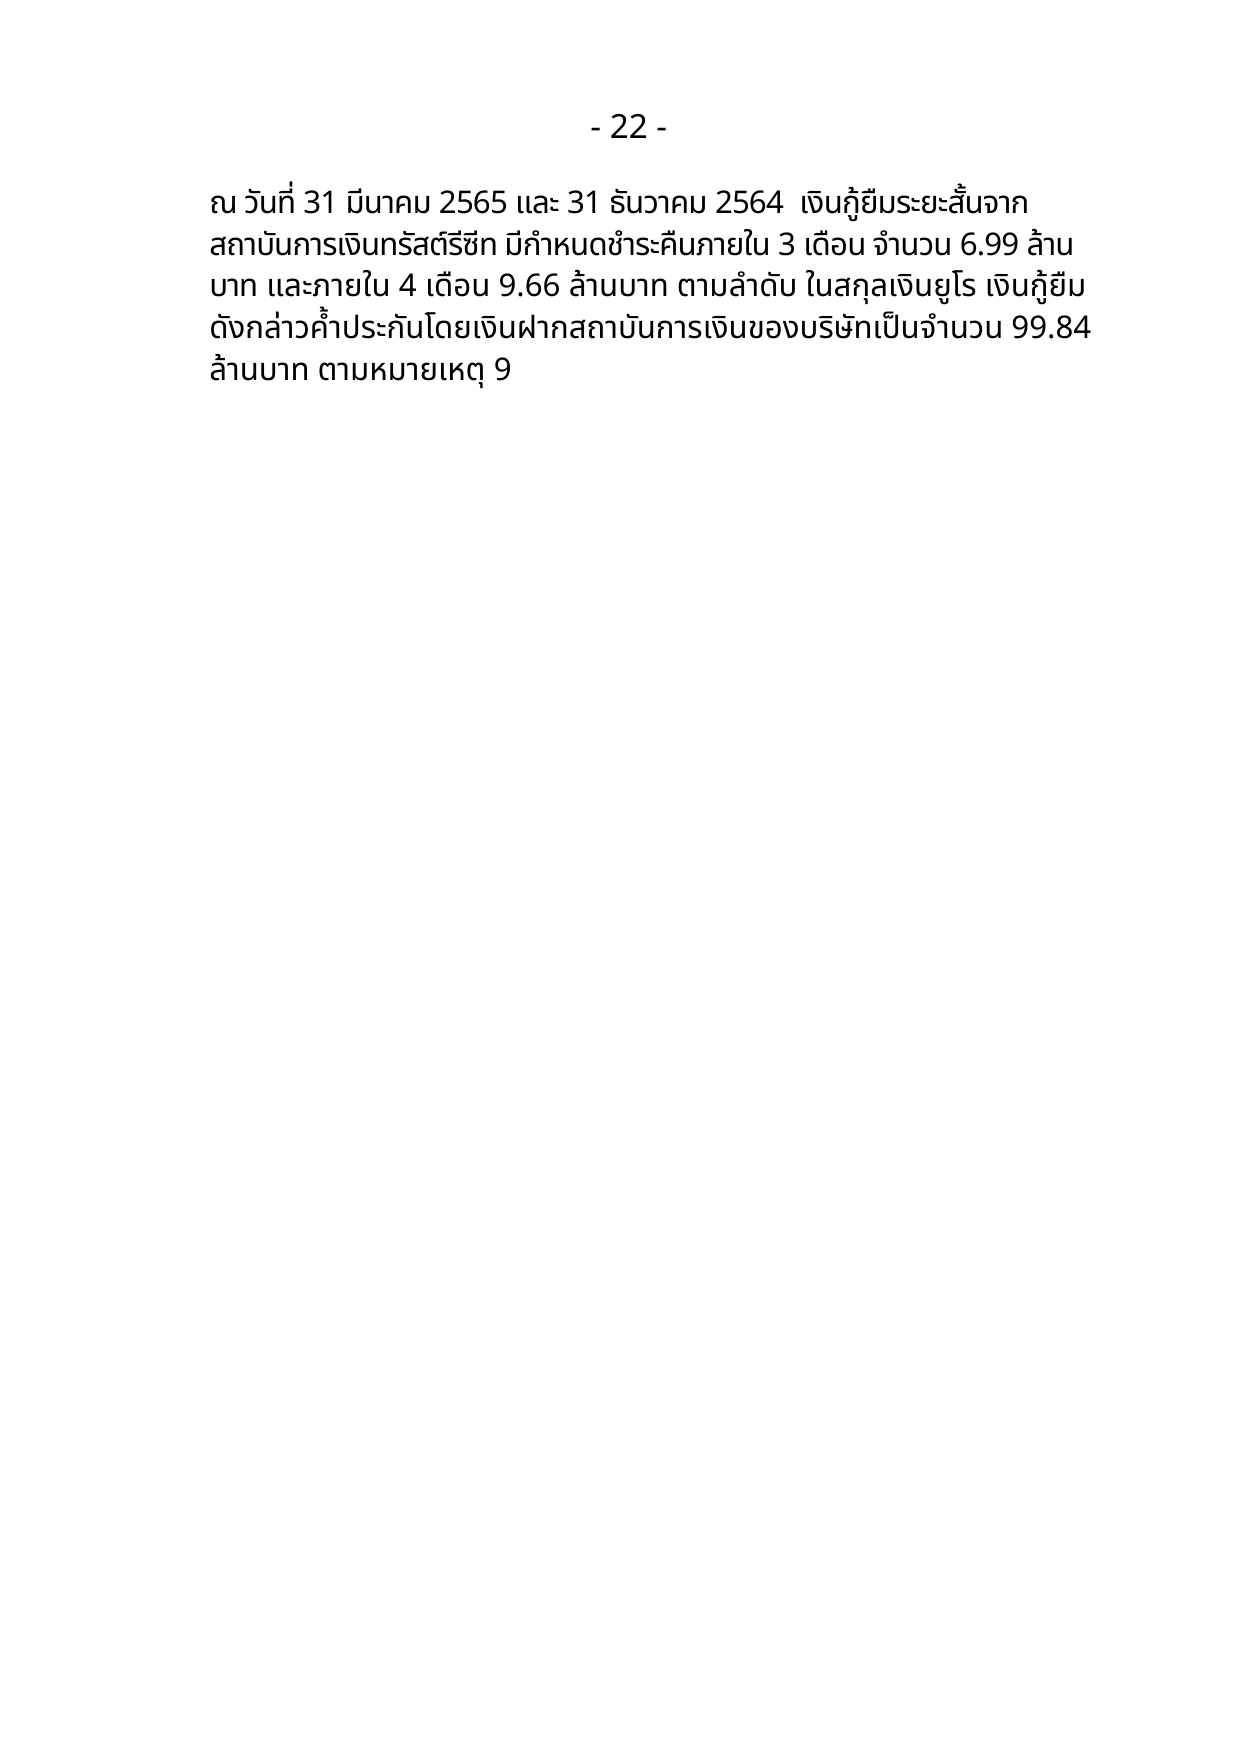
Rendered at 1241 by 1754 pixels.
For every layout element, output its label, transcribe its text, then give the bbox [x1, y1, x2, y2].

text ณ วันที่ 31 มีนาคม 2565 และ 31 ธันวาคม 2564 เงินกู้ยืมระยะสั้นจากสถาบันการเงินทรัสต์รีซีท มีกำหนดชำระคืนภายใน 3 เดือน จำนวน 6.99 ล้านบาท และภายใน 4 เดือน 9.66 ล้านบาท ตามลำดับ ในสกุลเงินยูโร เงินกู้ยืมดังกล่าวค้ำประกันโดยเงินฝากสถาบันการเงินของบริษัทเป็นจำนวน 99.84 ล้านบาท ตามหมายเหตุ 9 [512, 180, 1107, 388]
